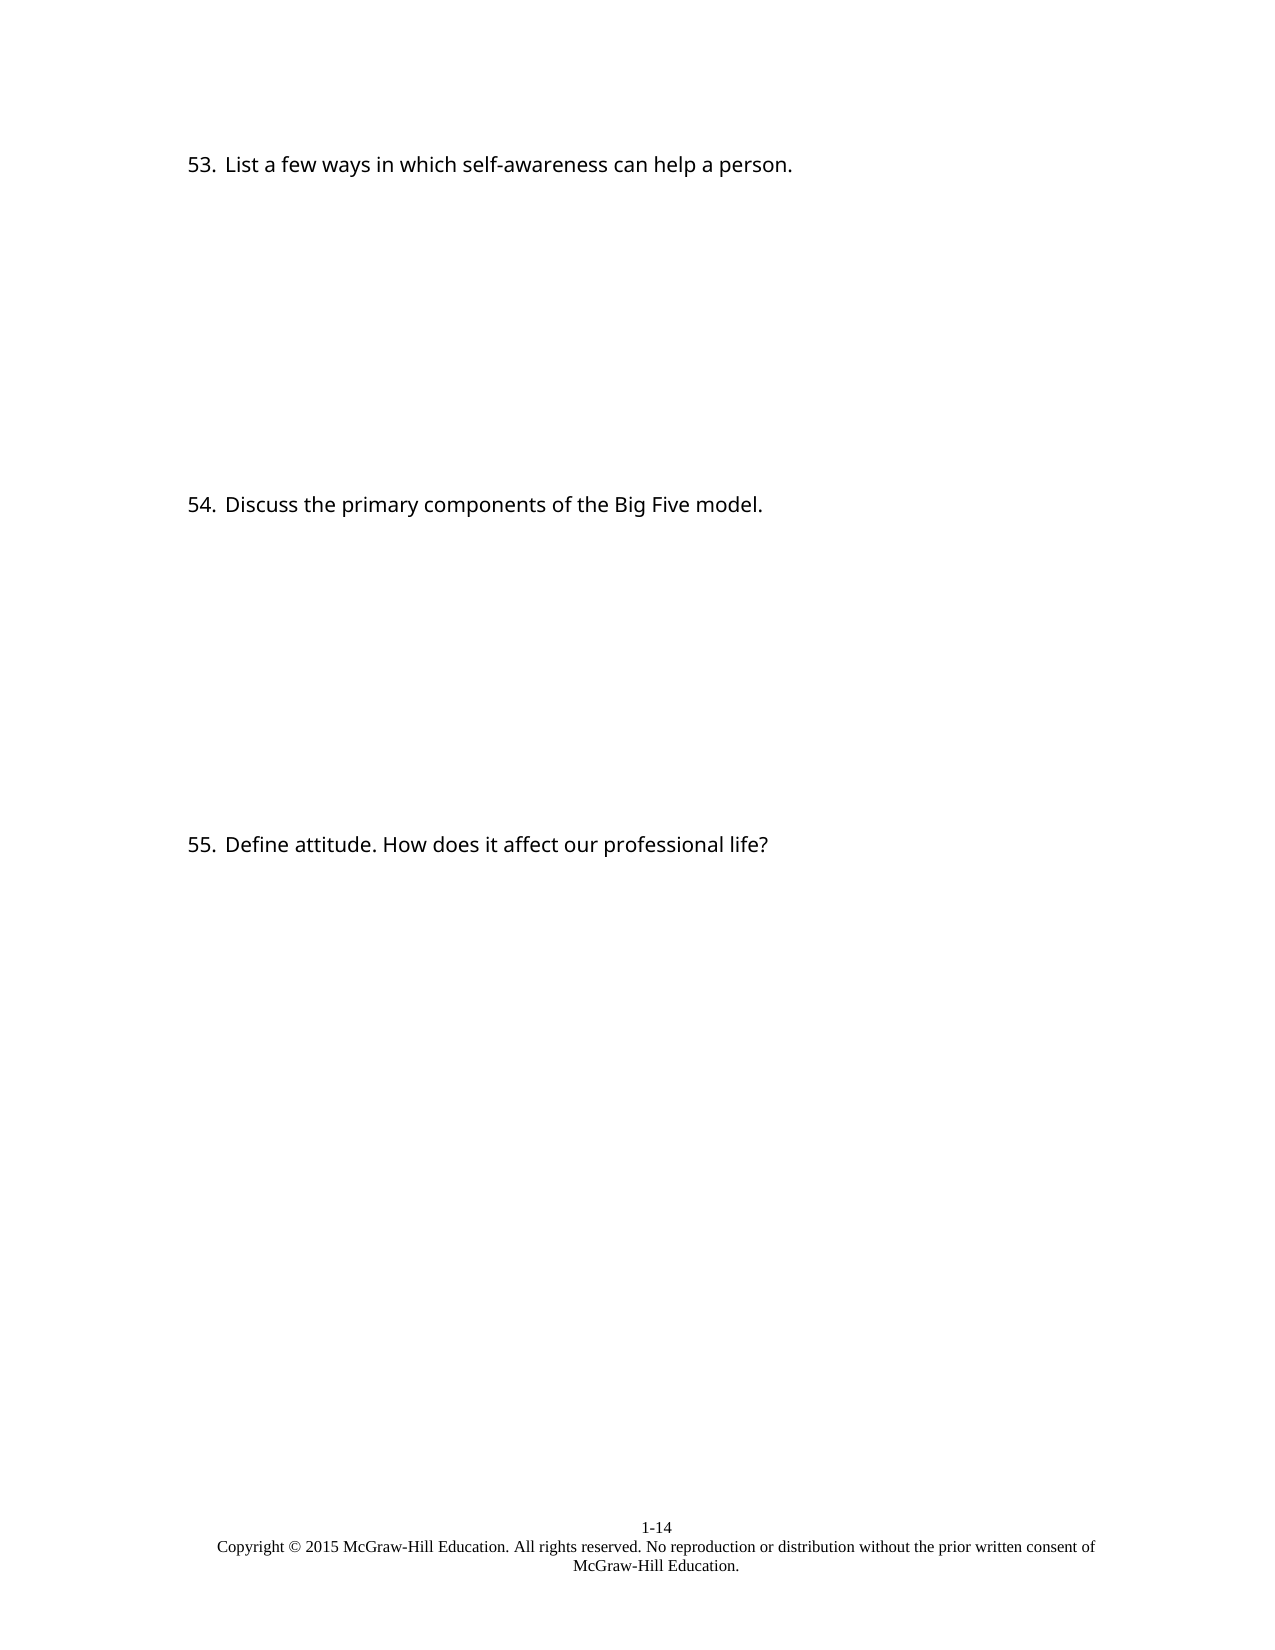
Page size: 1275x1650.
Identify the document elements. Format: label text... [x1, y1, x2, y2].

table_header Define attitude. How does it affect our professional life? [225, 831, 1125, 1145]
table_header 55. [188, 831, 225, 1145]
table_header 54. [188, 490, 225, 805]
table_header 53. [188, 150, 225, 465]
table_header List a few ways in which self-awareness can help a person. [225, 150, 1125, 465]
table_header Discuss the primary components of the Big Five model. [225, 490, 1125, 805]
